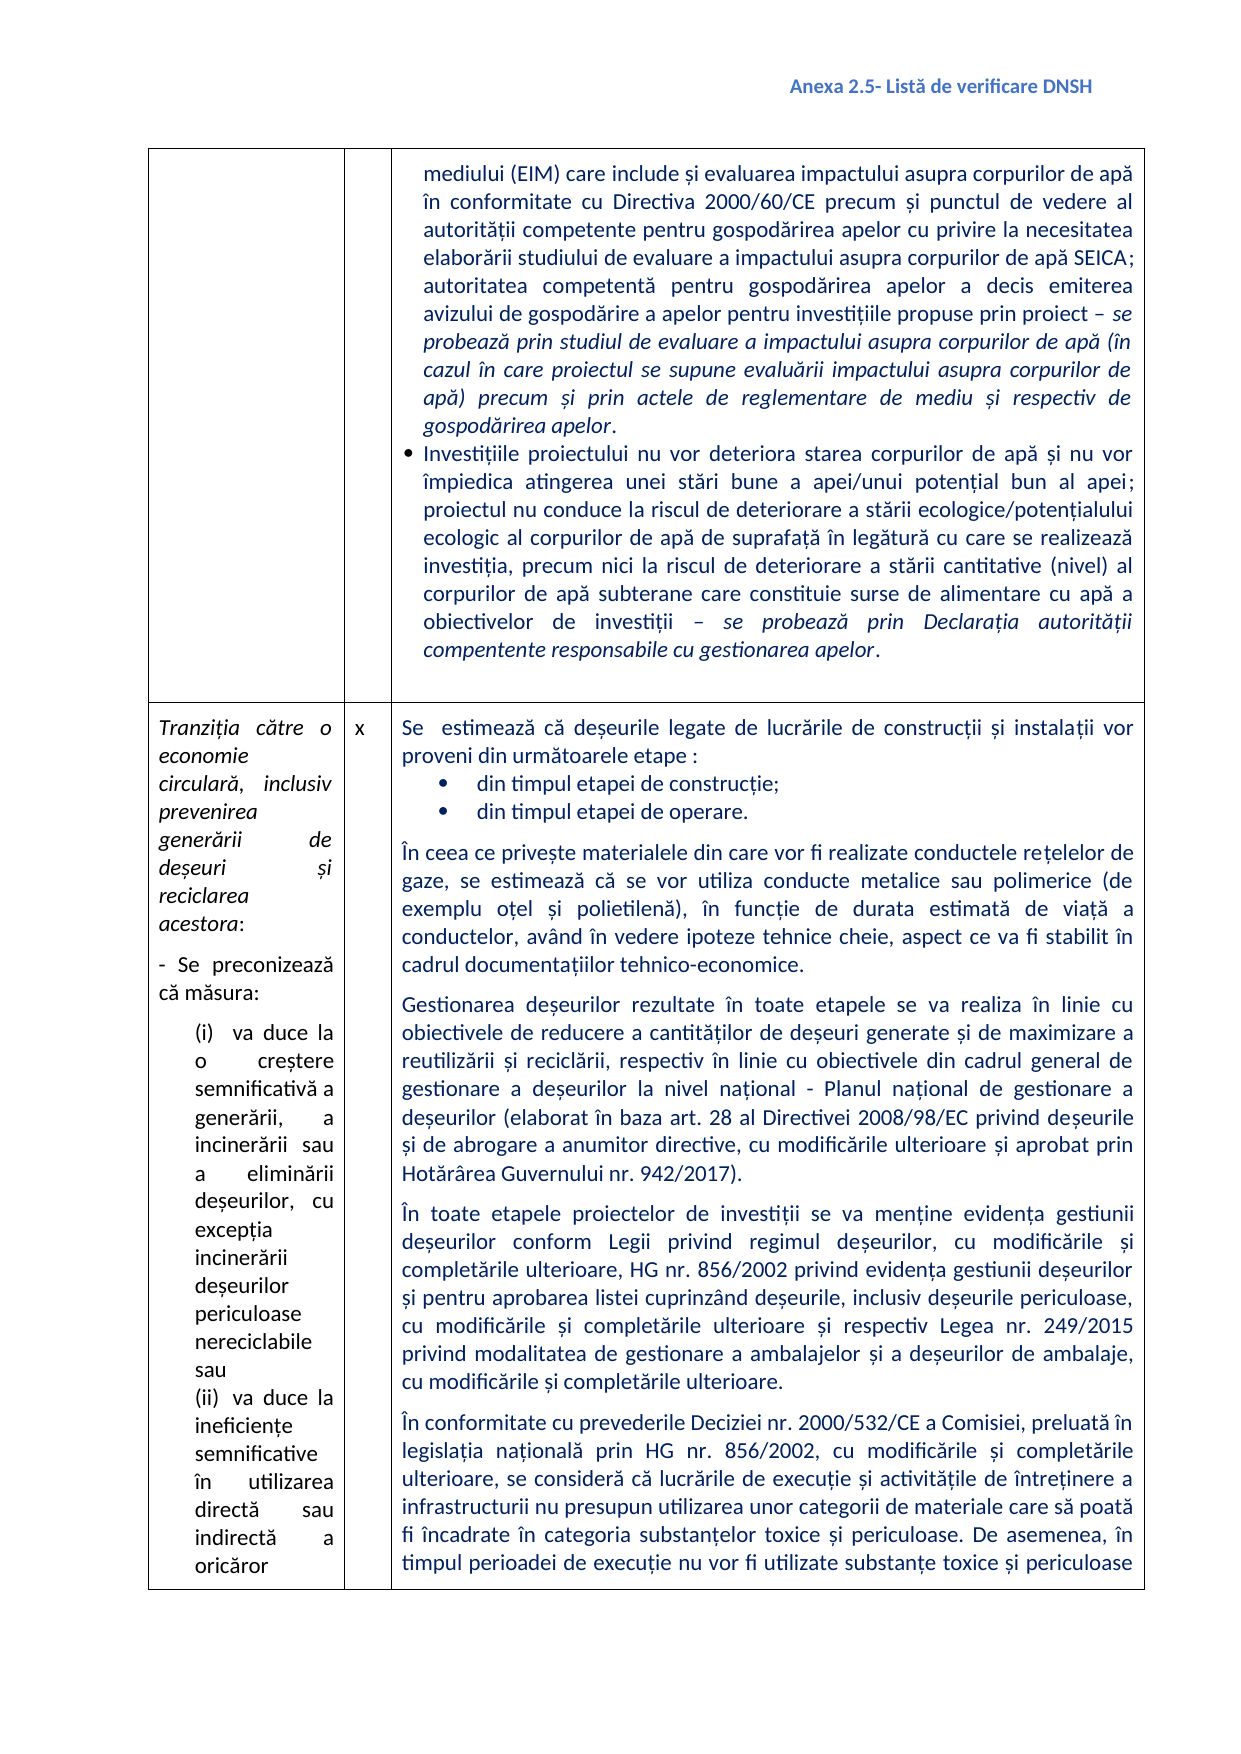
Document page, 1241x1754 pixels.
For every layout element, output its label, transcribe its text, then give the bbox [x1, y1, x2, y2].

table_cell x [345, 703, 391, 1589]
table_cell x [345, 149, 391, 702]
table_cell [392, 703, 1144, 1589]
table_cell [149, 703, 344, 1589]
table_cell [392, 149, 1144, 702]
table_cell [149, 149, 344, 702]
